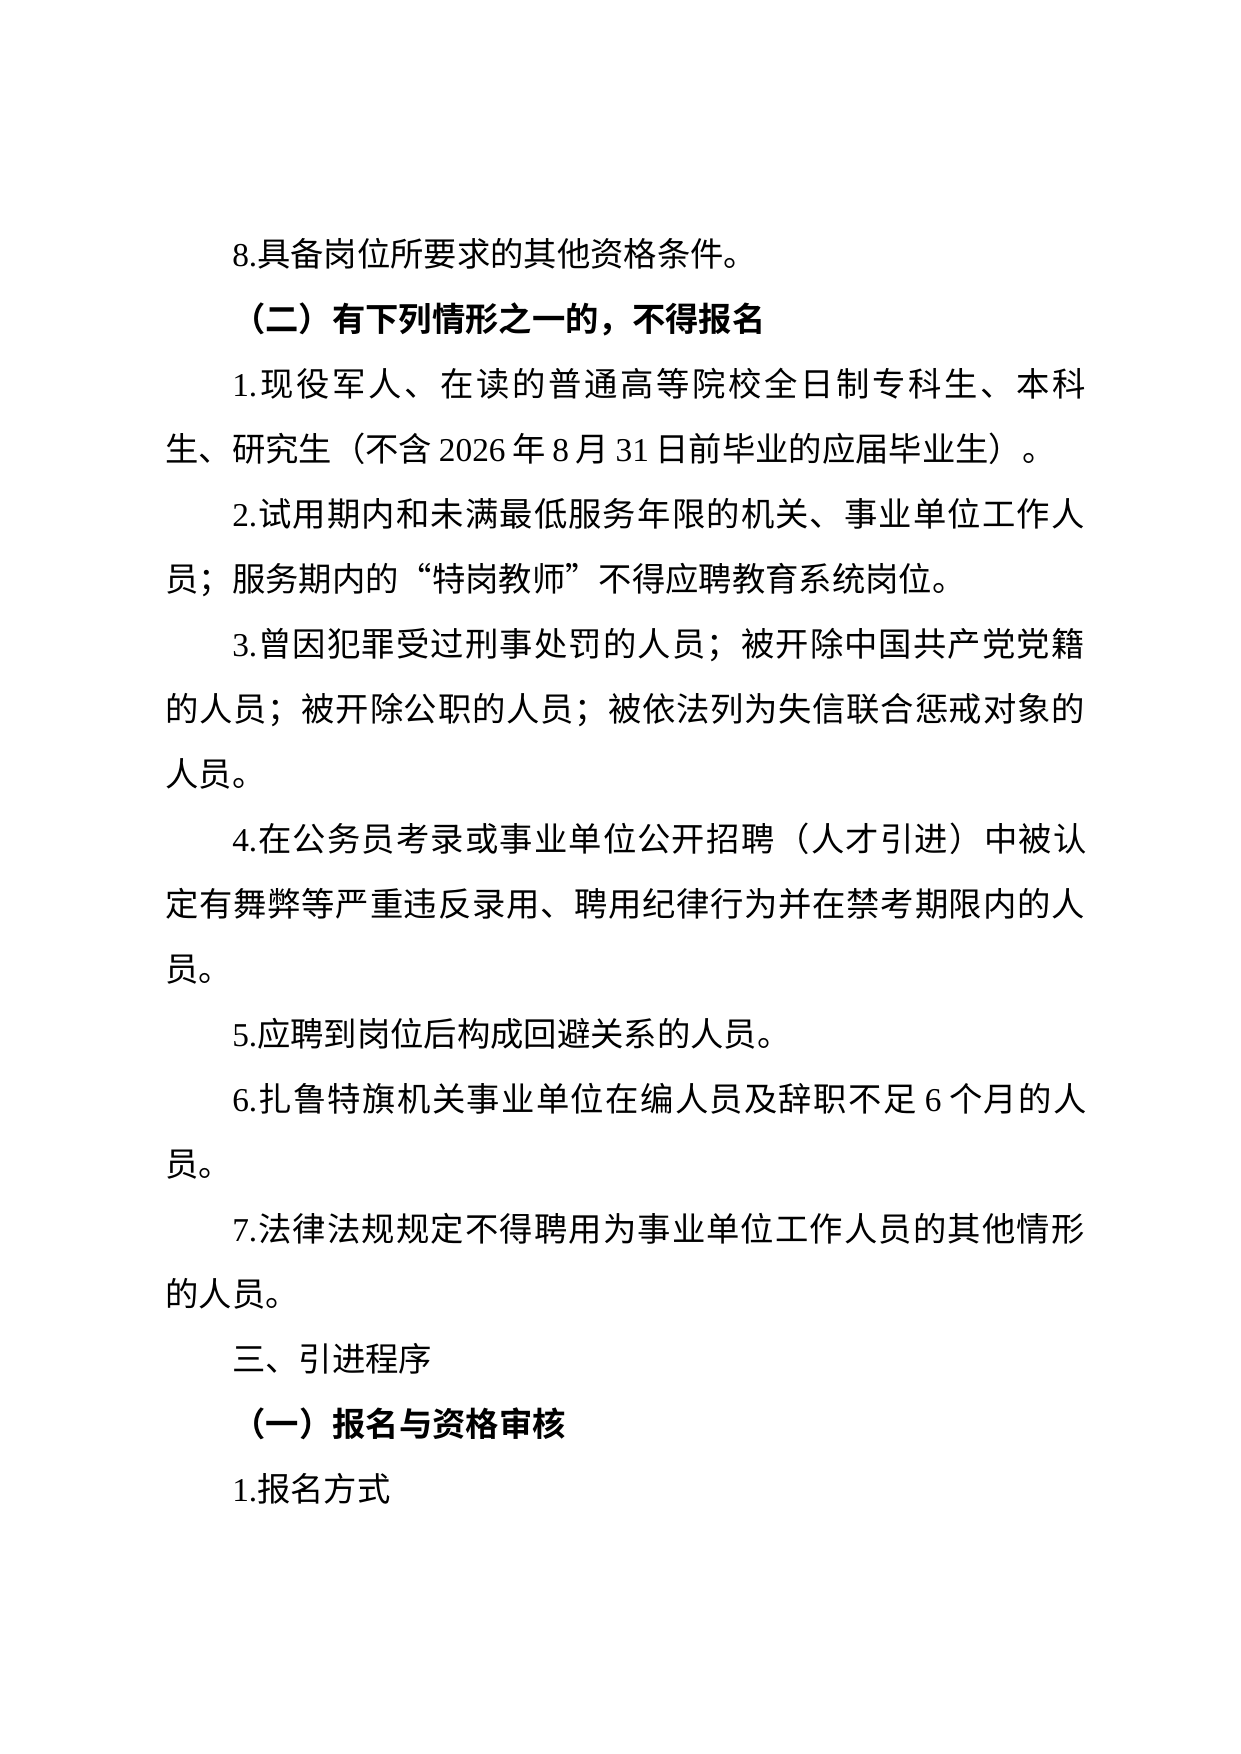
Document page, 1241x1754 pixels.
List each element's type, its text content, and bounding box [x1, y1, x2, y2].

text 1.现役军人、在读的普通高等院校全日制专科生、本科生、研究生（不含2026年8月31日前毕业的应届毕业生）。 [165, 349, 1087, 479]
text 2.试用期内和未满最低服务年限的机关、事业单位工作人员；服务期内的“特岗教师”不得应聘教育系统岗位。 [165, 479, 1087, 609]
text 1.报名方式 [165, 1454, 1087, 1519]
text 三、引进程序 [165, 1324, 1087, 1389]
text 5.应聘到岗位后构成回避关系的人员。 [165, 999, 1087, 1064]
text 6.扎鲁特旗机关事业单位在编人员及辞职不足6个月的人员。 [165, 1064, 1087, 1194]
text （一）报名与资格审核 [165, 1389, 1087, 1454]
text 3.曾因犯罪受过刑事处罚的人员；被开除中国共产党党籍的人员；被开除公职的人员；被依法列为失信联合惩戒对象的人员。 [165, 609, 1087, 804]
text 8.具备岗位所要求的其他资格条件。 [165, 219, 1087, 284]
text 7.法律法规规定不得聘用为事业单位工作人员的其他情形的人员。 [165, 1194, 1087, 1324]
text 4.在公务员考录或事业单位公开招聘（人才引进）中被认定有舞弊等严重违反录用、聘用纪律行为并在禁考期限内的人员。 [165, 804, 1087, 999]
text （二）有下列情形之一的，不得报名 [232, 284, 1087, 349]
